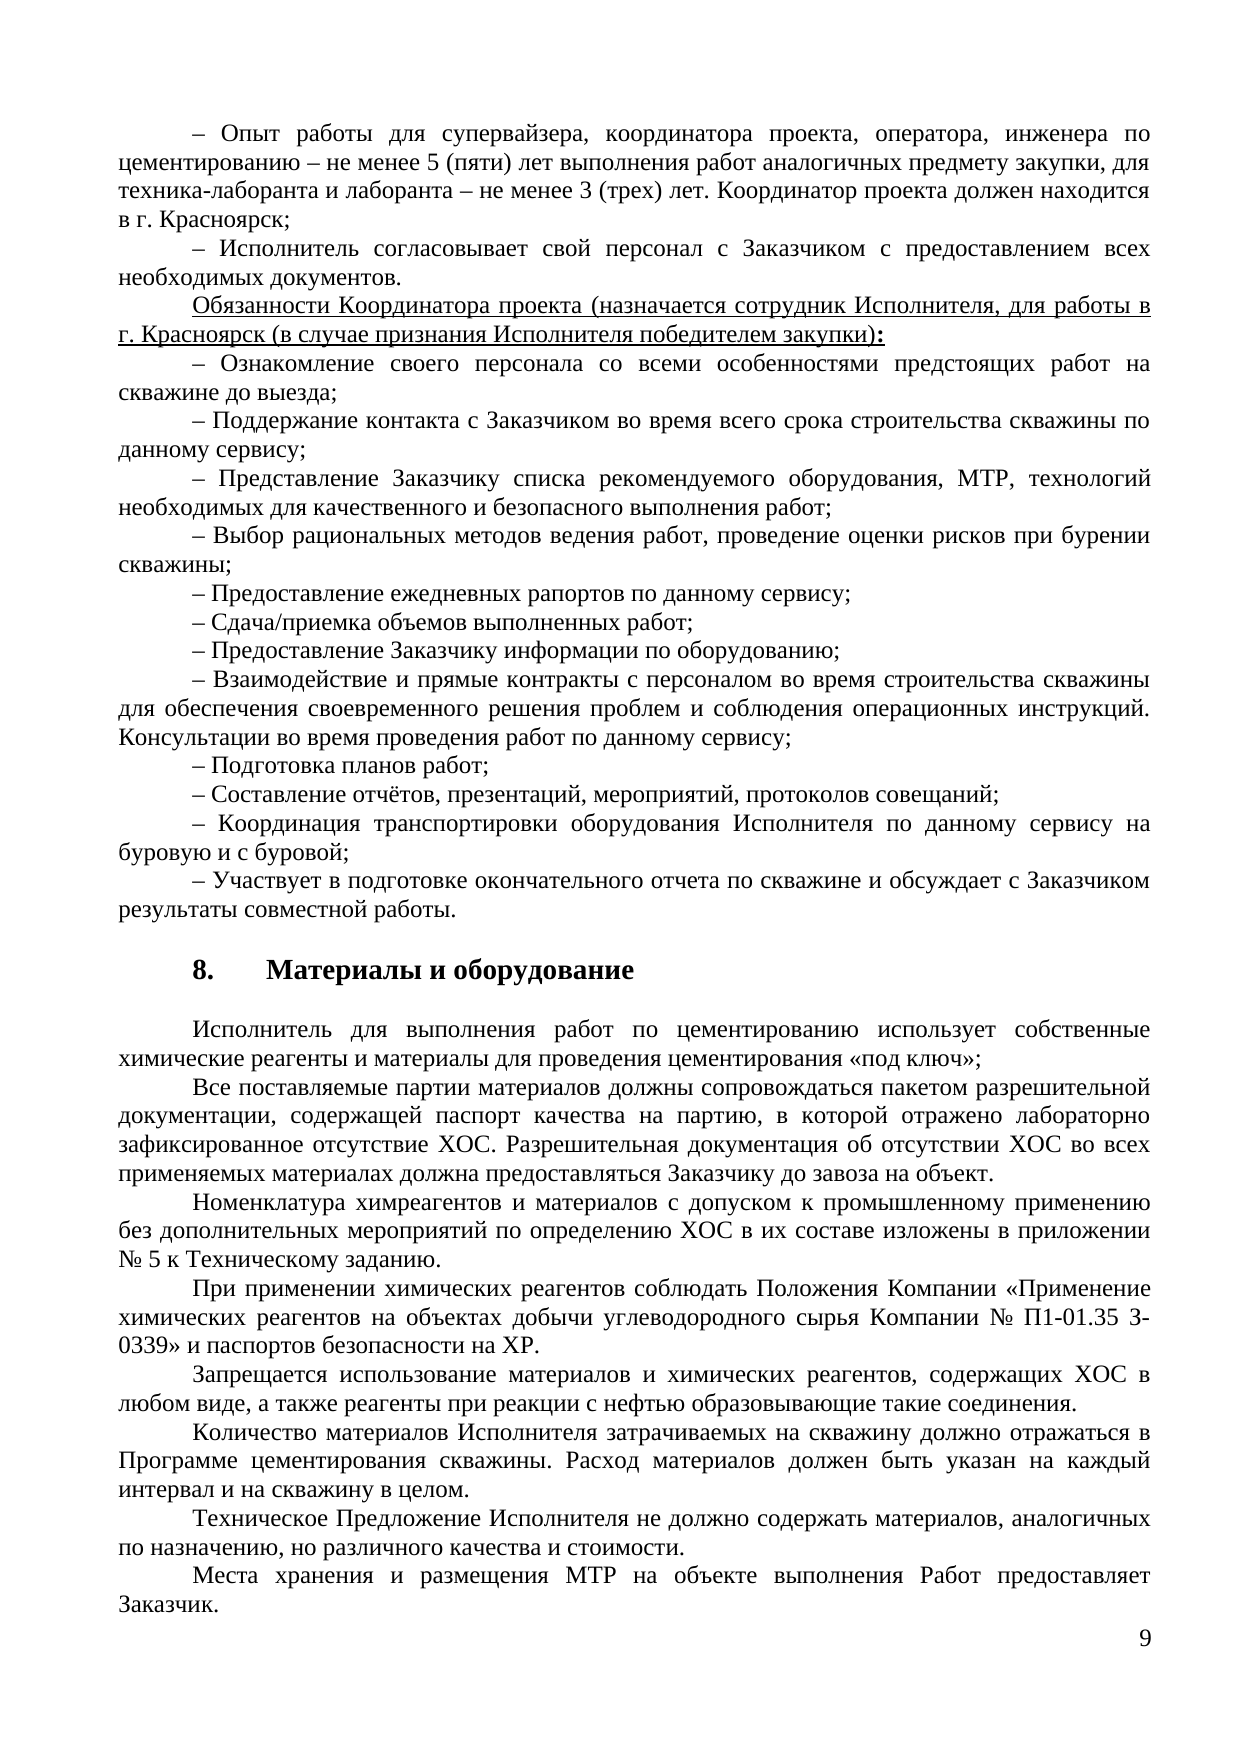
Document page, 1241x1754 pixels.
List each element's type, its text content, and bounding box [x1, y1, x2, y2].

list Все поставляемые партии материалов должны сопровождаться пакетом разрешительной документации, содержащей паспорт качества на партию, в которой отражено лабораторно зафиксированное отсутствие ХОС. Разрешительная документация об отсутствии ХОС во всех применяемых материалах должна предоставляться Заказчику до завоза на объект. [118, 1072, 1152, 1187]
text – Подготовка планов работ; [118, 751, 1152, 779]
list Техническое Предложение Исполнителя не должно содержать материалов, аналогичных по назначению, но различного качества и стоимости. [118, 1503, 1152, 1560]
text – Взаимодействие и прямые контракты с персоналом во время строительства скважины для обеспечения своевременного решения проблем и соблюдения операционных инструкций. Консультации во время проведения работ по данному сервису; [118, 664, 1152, 751]
list Запрещается использование материалов и химических реагентов, содержащих ХОС в любом виде, а также реагенты при реакции с нефтью образовывающие такие соединения. [118, 1359, 1152, 1417]
text – Предоставление ежедневных рапортов по данному сервису; [118, 578, 1152, 607]
list При применении химических реагентов соблюдать Положения Компании «Применение химических реагентов на объектах добычи углеводородного сырья Компании № П1-01.35 З-0339» и паспортов безопасности на ХР. [118, 1273, 1152, 1359]
text – Участвует в подготовке окончательного отчета по скважине и обсуждает с Заказчиком результаты совместной работы. [118, 866, 1152, 923]
text – Поддержание контакта с Заказчиком во время всего срока строительства скважины по данному сервису; [118, 406, 1152, 463]
text – Ознакомление своего персонала со всеми особенностями предстоящих работ на скважине до выезда; [118, 348, 1152, 406]
subtitle Материалы и оборудование [177, 952, 1152, 985]
text – Выбор рациональных методов ведения работ, проведение оценки рисков при бурении скважины; [118, 521, 1152, 578]
text – Предоставление Заказчику информации по оборудованию; [118, 636, 1152, 664]
text – Представление Заказчику списка рекомендуемого оборудования, МТР, технологий необходимых для качественного и безопасного выполнения работ; [118, 463, 1152, 521]
text – Опыт работы для супервайзера, координатора проекта, оператора, инженера по цементированию – не менее 5 (пяти) лет выполнения работ аналогичных предмету закупки, для техника-лаборанта и лаборанта – не менее 3 (трех) лет. Координатор проекта должен находится в г. Красноярск; [118, 118, 1152, 233]
list Исполнитель для выполнения работ по цементированию использует собственные химические реагенты и материалы для проведения цементирования «под ключ»; [118, 1014, 1152, 1072]
list Номенклатура химреагентов и материалов с допуском к промышленному применению без дополнительных мероприятий по определению ХОС в их составе изложены в приложении № 5 к Техническому заданию. [118, 1187, 1152, 1273]
list Количество материалов Исполнителя затрачиваемых на скважину должно отражаться в Программе цементирования скважины. Расход материалов должен быть указан на каждый интервал и на скважину в целом. [118, 1417, 1152, 1503]
text – Составление отчётов, презентаций, мероприятий, протоколов совещаний; [118, 779, 1152, 808]
text – Координация транспортировки оборудования Исполнителя по данному сервису на буровую и с буровой; [118, 808, 1152, 866]
list Места хранения и размещения МТР на объекте выполнения Работ предоставляет Заказчик. [118, 1560, 1152, 1618]
text – Сдача/приемка объемов выполненных работ; [118, 607, 1152, 636]
text Обязанности Координатора проекта (назначается сотрудник Исполнителя, для работы в г. Красноярск (в случае признания Исполнителя победителем закупки): [118, 291, 1152, 348]
text – Исполнитель согласовывает свой персонал с Заказчиком с предоставлением всех необходимых документов. [118, 233, 1152, 291]
